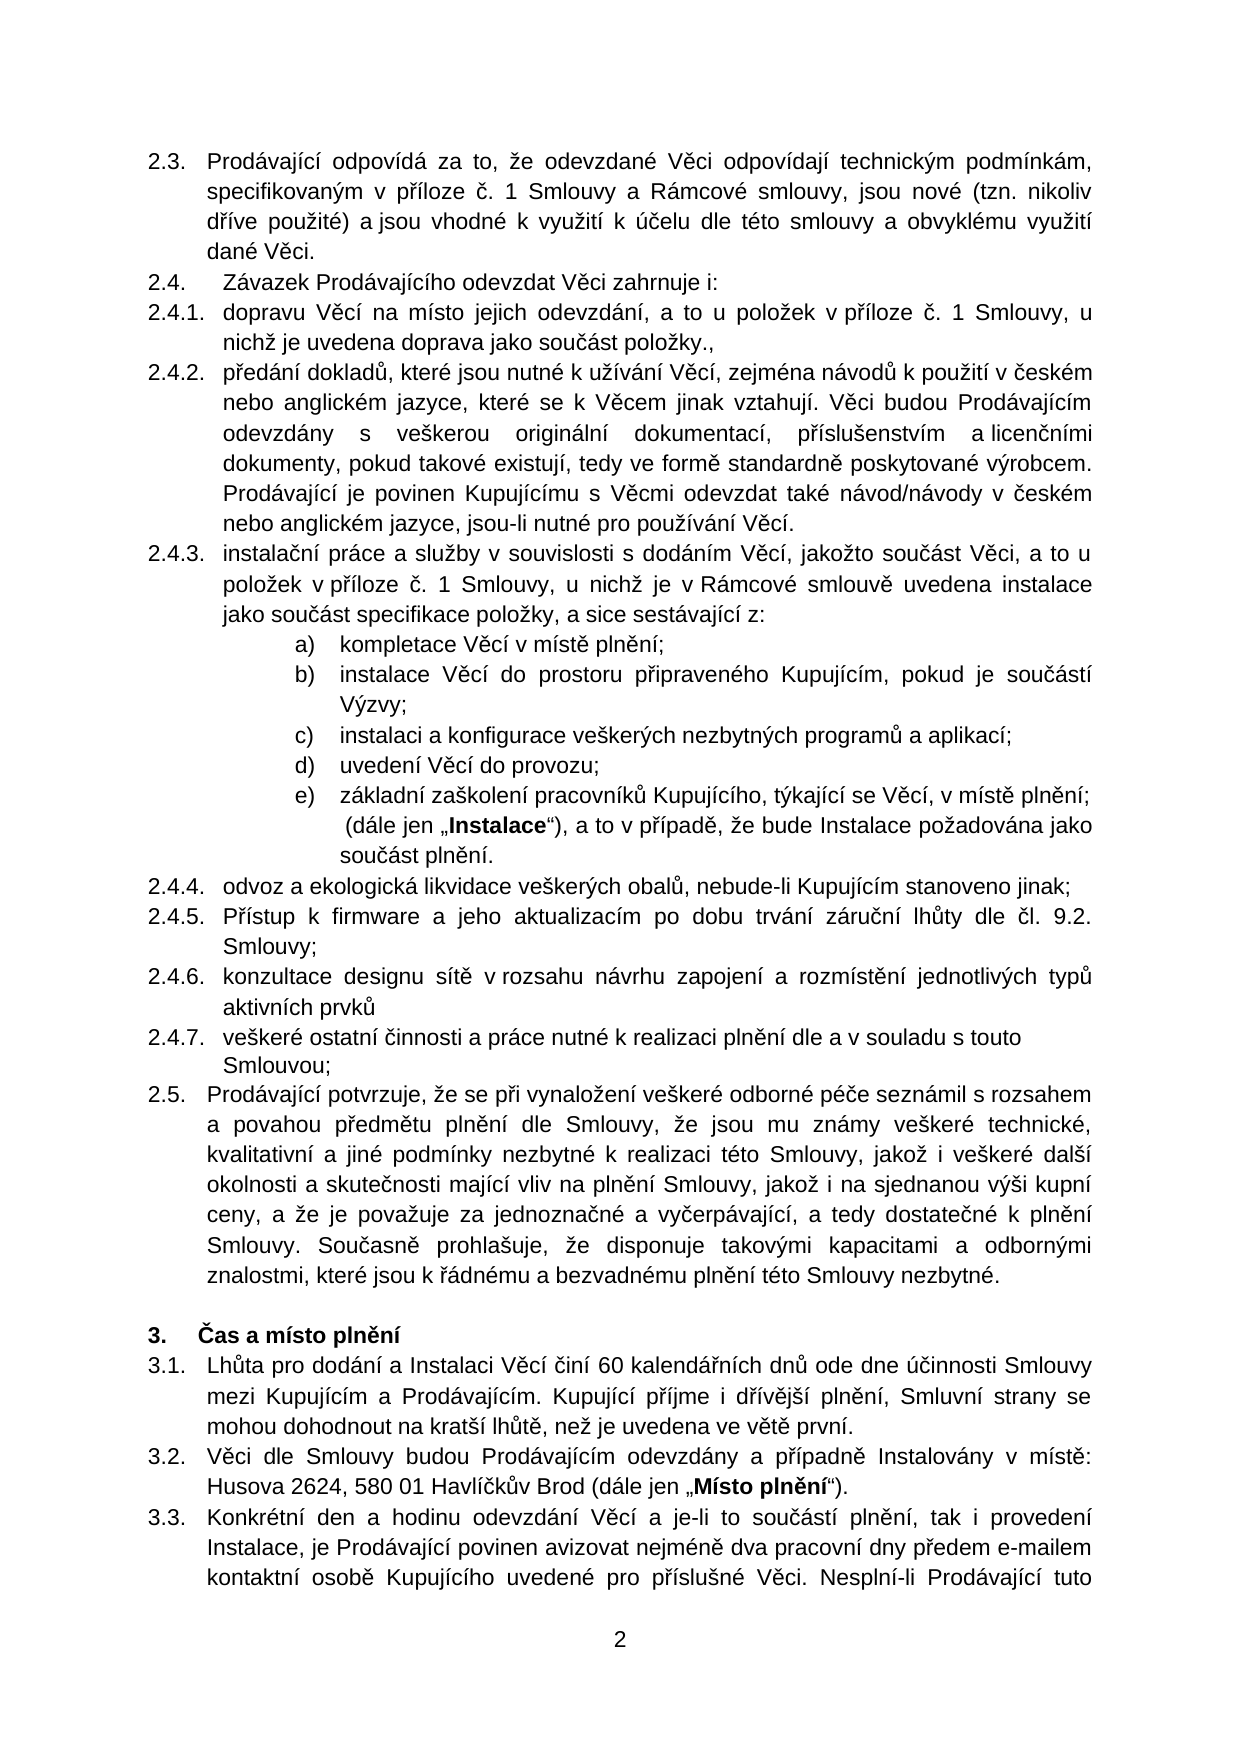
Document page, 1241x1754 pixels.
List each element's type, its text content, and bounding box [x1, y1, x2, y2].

list Věci dle Smlouvy budou Prodávajícím odevzdány a případně Instalovány v místě: Husova 2624, 580 01 Havlíčkův Brod (dále jen „Místo plnění“). [148, 1443, 1093, 1499]
list uvedení Věcí do provozu; [294, 752, 1093, 778]
list dopravu Věcí na místo jejich odevzdání, a to u položek v příloze č. 1 Smlouvy, u nichž je uvedena doprava jako součást položky., [148, 299, 1093, 355]
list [148, 1503, 1093, 1590]
list instalaci a konfigurace veškerých nezbytných programů a aplikací; [294, 722, 1093, 748]
list instalace Věcí do prostoru připraveného Kupujícím, pokud je součástí Výzvy; [294, 661, 1093, 718]
list Lhůta pro dodání a Instalaci Věcí činí 60 kalendářních dnů ode dne účinnosti Smlouvy mezi Kupujícím a Prodávajícím. Kupující příjme i dřívější plnění, Smluvní strany se mohou dohodnout na kratší lhůtě, než je uvedena ve větě první. [148, 1352, 1093, 1439]
list Prodávající potvrzuje, že se při vynaložení veškeré odborné péče seznámil s rozsahem a povahou předmětu plnění dle Smlouvy, že jsou mu známy veškeré technické, kvalitativní a jiné podmínky nezbytné k realizaci této Smlouvy, jakož i veškeré další okolnosti a skutečnosti mající vliv na plnění Smlouvy, jakož i na sjednanou výši kupní ceny, a že je považuje za jednoznačné a vyčerpávající, a tedy dostatečné k plnění Smlouvy. Současně prohlašuje, že disponuje takovými kapacitami a odbornými znalostmi, které jsou k řádnému a bezvadnému plnění této Smlouvy nezbytné. [148, 1081, 1093, 1288]
list instalační práce a služby v souvislosti s dodáním Věcí, jakožto součást Věci, a to u položek v příloze č. 1 Smlouvy, u nichž je v Rámcové smlouvě uvedena instalace jako součást specifikace položky, a sice sestávající z: [148, 540, 1093, 627]
list veškeré ostatní činnosti a práce nutné k realizaci plnění dle a v souladu s touto Smlouvou; [148, 1024, 1093, 1078]
list odvoz a ekologická likvidace veškerých obalů, nebude-li Kupujícím stanoveno jinak; [148, 873, 1093, 899]
list předání dokladů, které jsou nutné k užívání Věcí, zejména návodů k použití v českém nebo anglickém jazyce, které se k Věcem jinak vztahují. Věci budou Prodávajícím odevzdány s veškerou originální dokumentací, příslušenstvím a licenčními dokumenty, pokud takové existují, tedy ve formě standardně poskytované výrobcem. Prodávající je povinen Kupujícímu s Věcmi odevzdat také návod/návody v českém nebo anglickém jazyce, jsou-li nutné pro používání Věcí. [148, 359, 1093, 536]
list kompletace Věcí v místě plnění; [294, 631, 1093, 657]
text (dále jen „Instalace“), a to v případě, že bude Instalace požadována jako součást plnění. [295, 812, 1093, 869]
list konzultace designu sítě v rozsahu návrhu zapojení a rozmístění jednotlivých typů aktivních prvků [148, 963, 1093, 1020]
list Závazek Prodávajícího odevzdat Věci zahrnuje i: [148, 268, 1093, 295]
list základní zaškolení pracovníků Kupujícího, týkající se Věcí, v místě plnění; [294, 782, 1093, 808]
list Prodávající odpovídá za to, že odevzdané Věci odpovídají technickým podmínkám, specifikovaným v příloze č. 1 Smlouvy a Rámcové smlouvy, jsou nové (tzn. nikoliv dříve použité) a jsou vhodné k využití k účelu dle této smlouvy a obvyklému využití dané Věci. [148, 148, 1093, 264]
list Přístup k firmware a jeho aktualizacím po dobu trvání záruční lhůty dle čl. 9.2. Smlouvy; [148, 903, 1093, 959]
list Čas a místo plnění [148, 1322, 1093, 1348]
